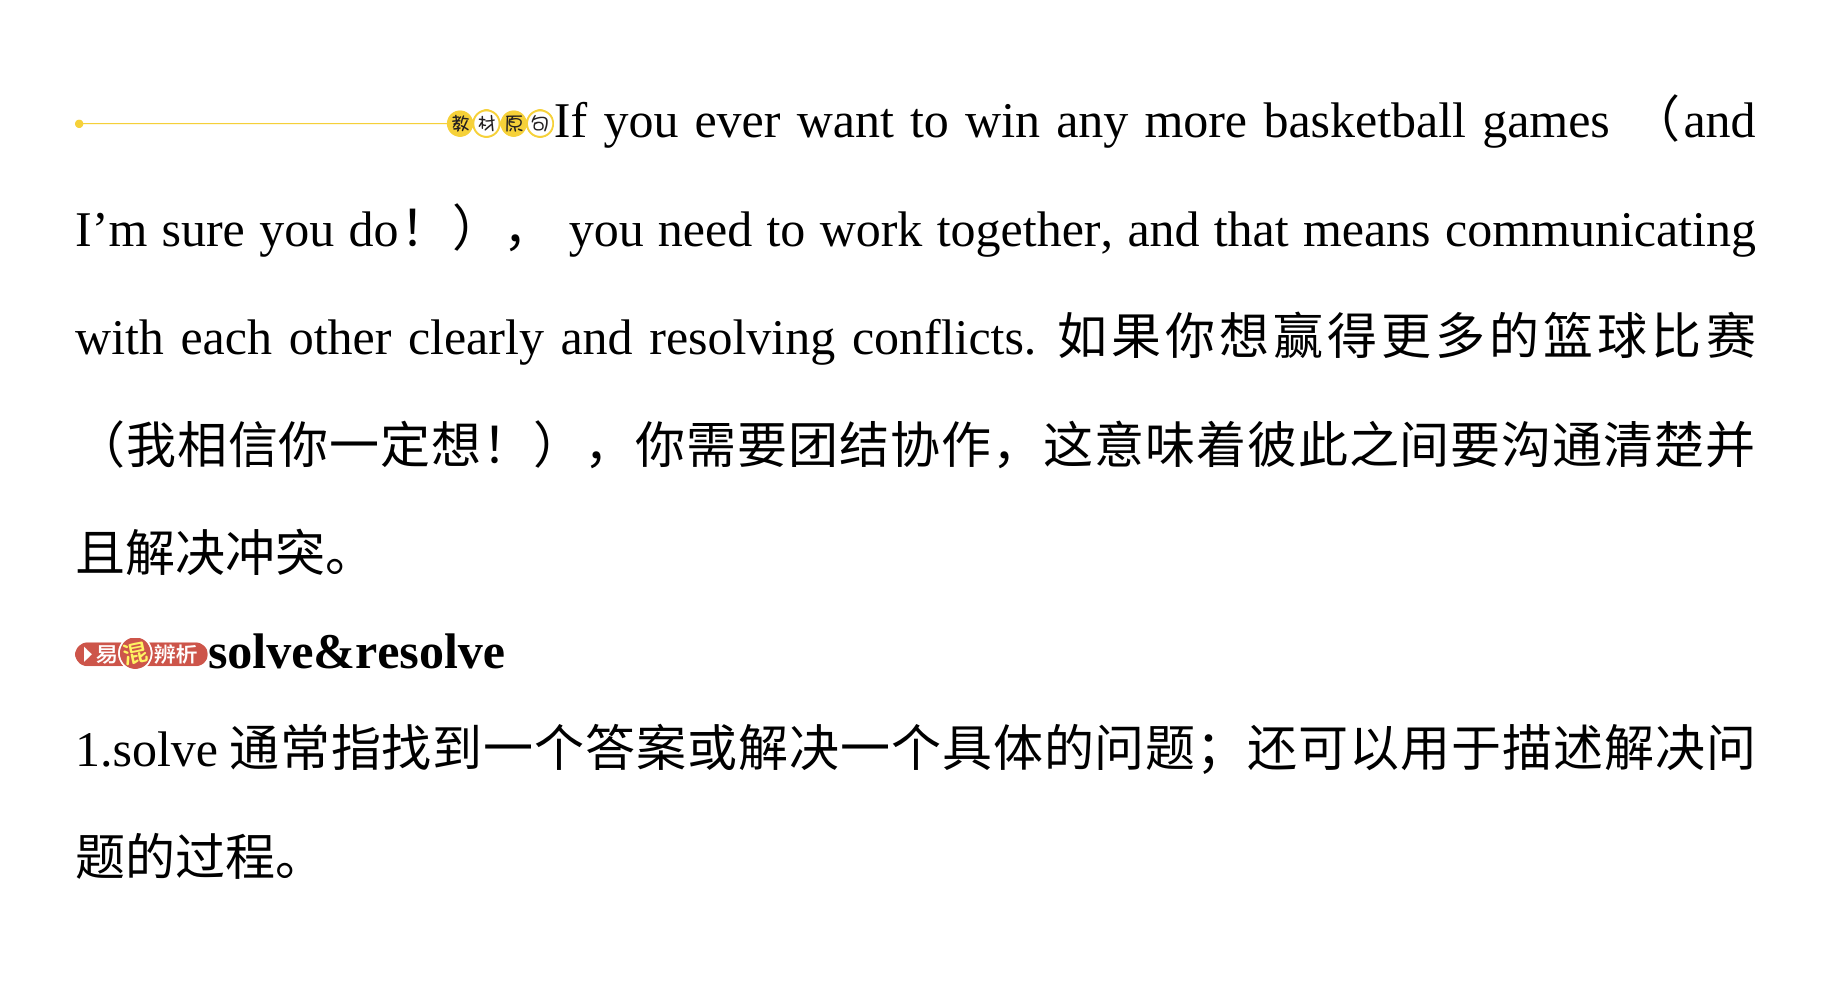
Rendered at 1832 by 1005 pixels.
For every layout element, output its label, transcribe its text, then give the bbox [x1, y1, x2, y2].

text solve&resolve [75, 622, 1756, 680]
picture [75, 109, 554, 138]
text 1.solve通常指找到一个答案或解决一个具体的问题；还可以用于描述解决问题的过程。 [75, 708, 1756, 889]
picture [75, 638, 208, 669]
text If you ever want to win any more basketball games （and I’m sure you do！）， you need to work together, and that means communicating with each other clearly and resolving conflicts. 如果你想赢得更多的篮球比赛（我相信你一定想！），你需要团结协作，这意味着彼此之间要沟通清楚并且解决冲突。 [75, 79, 1756, 586]
